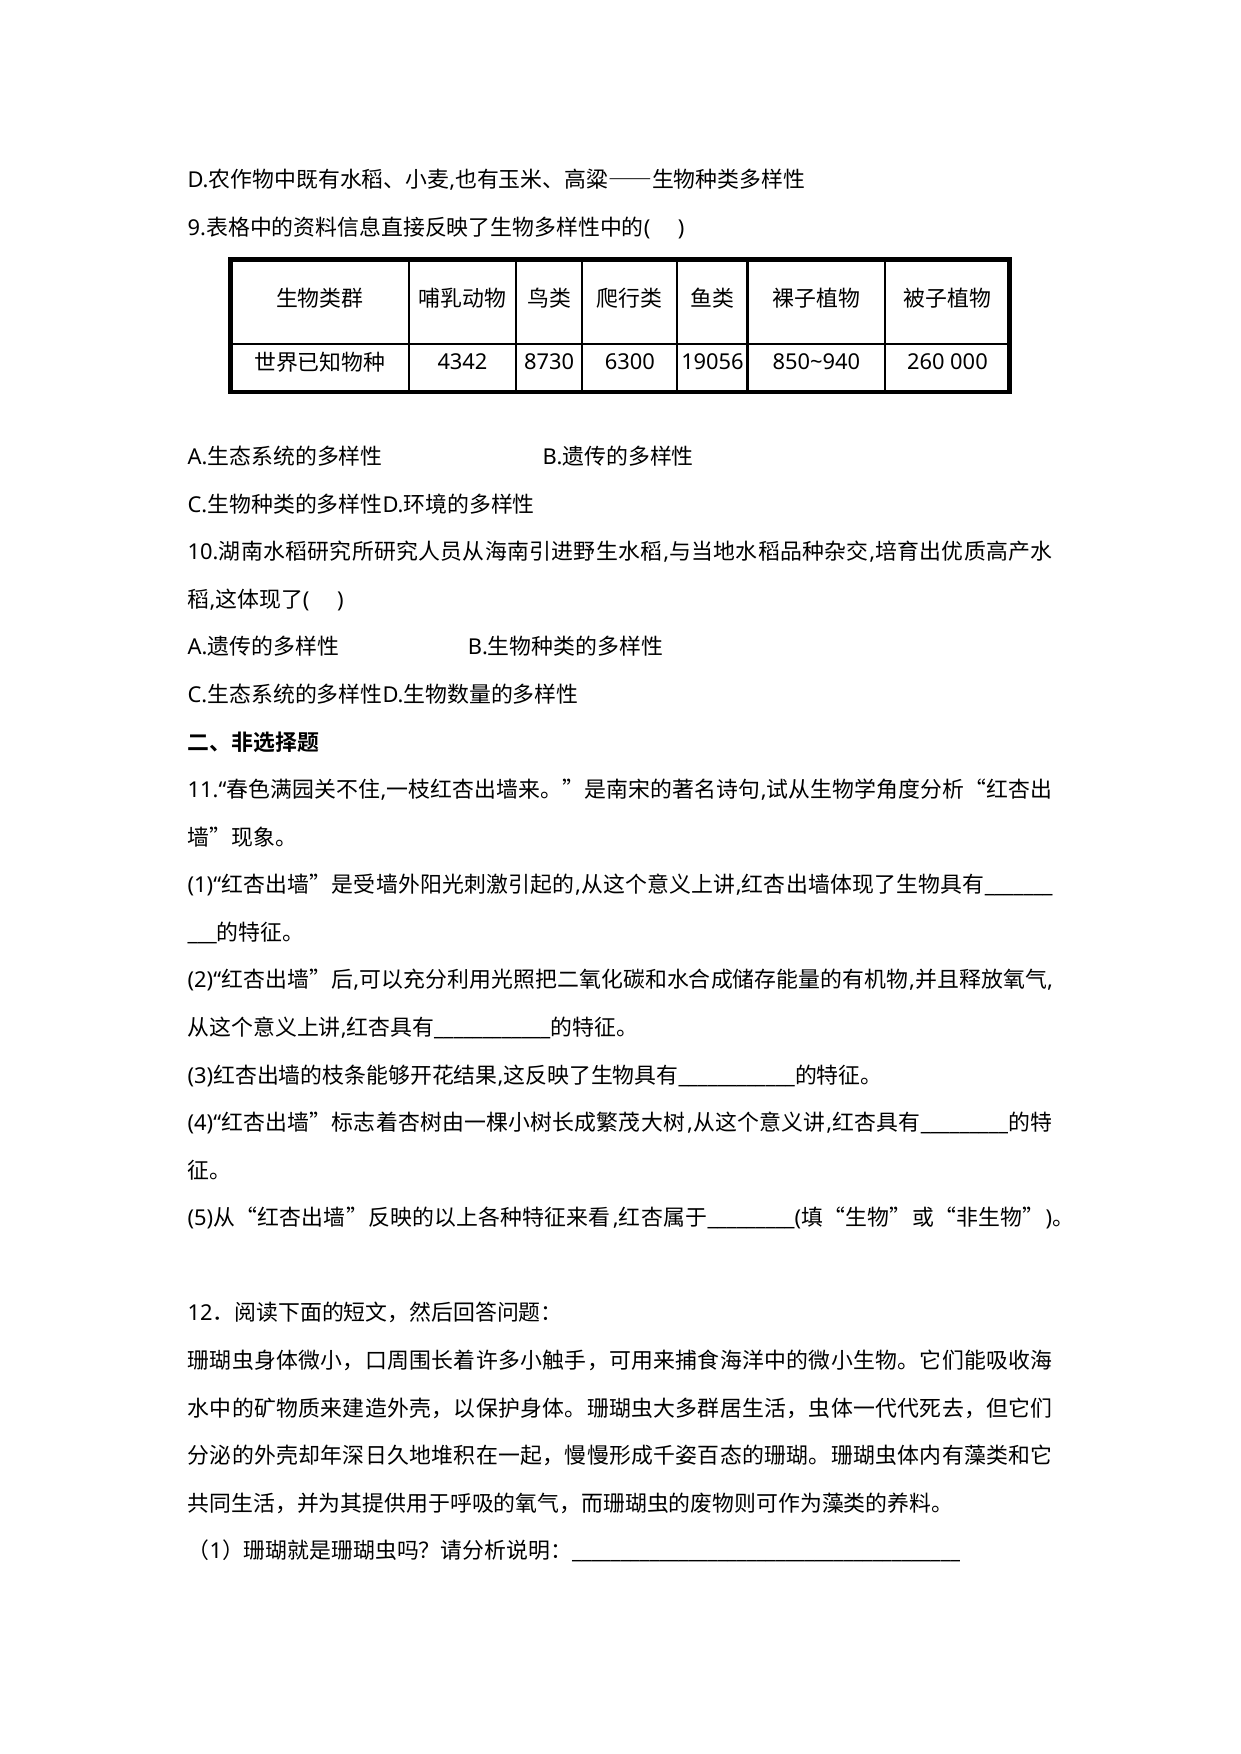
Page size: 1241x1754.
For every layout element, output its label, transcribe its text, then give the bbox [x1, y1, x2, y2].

text C.生物种类的多样性 D.环境的多样性 [187, 487, 1053, 518]
text A.遗传的多样性 B.生物种类的多样性 [187, 629, 1053, 661]
text C.生态系统的多样性 D.生物数量的多样性 [187, 677, 1053, 709]
text 9.表格中的资料信息直接反映了生物多样性中的( ) [187, 209, 1053, 241]
text D.农作物中既有水稻、小麦,也有玉米、高粱——生物种类多样性 [187, 162, 1053, 194]
text (2)“红杏出墙”后,可以充分利用光照把二氧化碳和水合成储存能量的有机物,并且释放氧气,从这个意义上讲,红杏具有____________的特征。 [187, 962, 1053, 1042]
table_header 哺乳动物 [410, 262, 515, 343]
text 珊瑚虫身体微小，口周围长着许多小触手，可用来捕食海洋中的微小生物。它们能吸收海水中的矿物质来建造外壳，以保护身体。珊瑚虫大多群居生活，虫体一代代死去，但它们分泌的外壳却年深日久地堆积在一起，慢慢形成千姿百态的珊瑚。珊瑚虫体内有藻类和它共同生活，并为其提供用于呼吸的氧气，而珊瑚虫的废物则可作为藻类的养料。 [187, 1343, 1053, 1517]
table_cell 850~940 [749, 345, 884, 389]
table_cell 4342 [410, 345, 515, 389]
text 12．阅读下面的短文，然后回答问题： [187, 1295, 1053, 1327]
text (5)从“红杏出墙”反映的以上各种特征来看,红杏属于_________(填“生物”或“非生物”)。 [187, 1200, 1053, 1279]
text (1)“红杏出墙”是受墙外阳光刺激引起的,从这个意义上讲,红杏出墙体现了生物具有__________的特征。 [187, 867, 1053, 947]
table_cell 世界已知物种 [233, 345, 408, 389]
text (3)红杏出墙的枝条能够开花结果,这反映了生物具有____________的特征。 [187, 1058, 1053, 1089]
table_header 鸟类 [517, 262, 581, 343]
table_header 裸子植物 [749, 262, 884, 343]
text (4)“红杏出墙”标志着杏树由一棵小树长成繁茂大树,从这个意义讲,红杏具有_________的特征。 [187, 1105, 1053, 1184]
text 11.“春色满园关不住,一枝红杏出墙来。”是南宋的著名诗句,试从生物学角度分析“红杏出墙”现象。 [187, 772, 1053, 851]
text 10.湖南水稻研究所研究人员从海南引进野生水稻,与当地水稻品种杂交,培育出优质高产水稻,这体现了( ) [187, 534, 1053, 613]
table_cell 260 000 [886, 345, 1007, 389]
table_header 爬行类 [583, 262, 676, 343]
table_header 鱼类 [678, 262, 746, 343]
table_cell 6300 [583, 345, 676, 389]
text A.生态系统的多样性 B.遗传的多样性 [187, 439, 1053, 471]
text 二、非选择题 [187, 724, 1053, 756]
table_cell 8730 [517, 345, 581, 389]
table_cell 19056 [678, 345, 746, 389]
table_header 生物类群 [233, 262, 408, 343]
table_header 被子植物 [886, 262, 1007, 343]
text （1）珊瑚就是珊瑚虫吗？请分析说明：________________________________________ [187, 1533, 1053, 1565]
